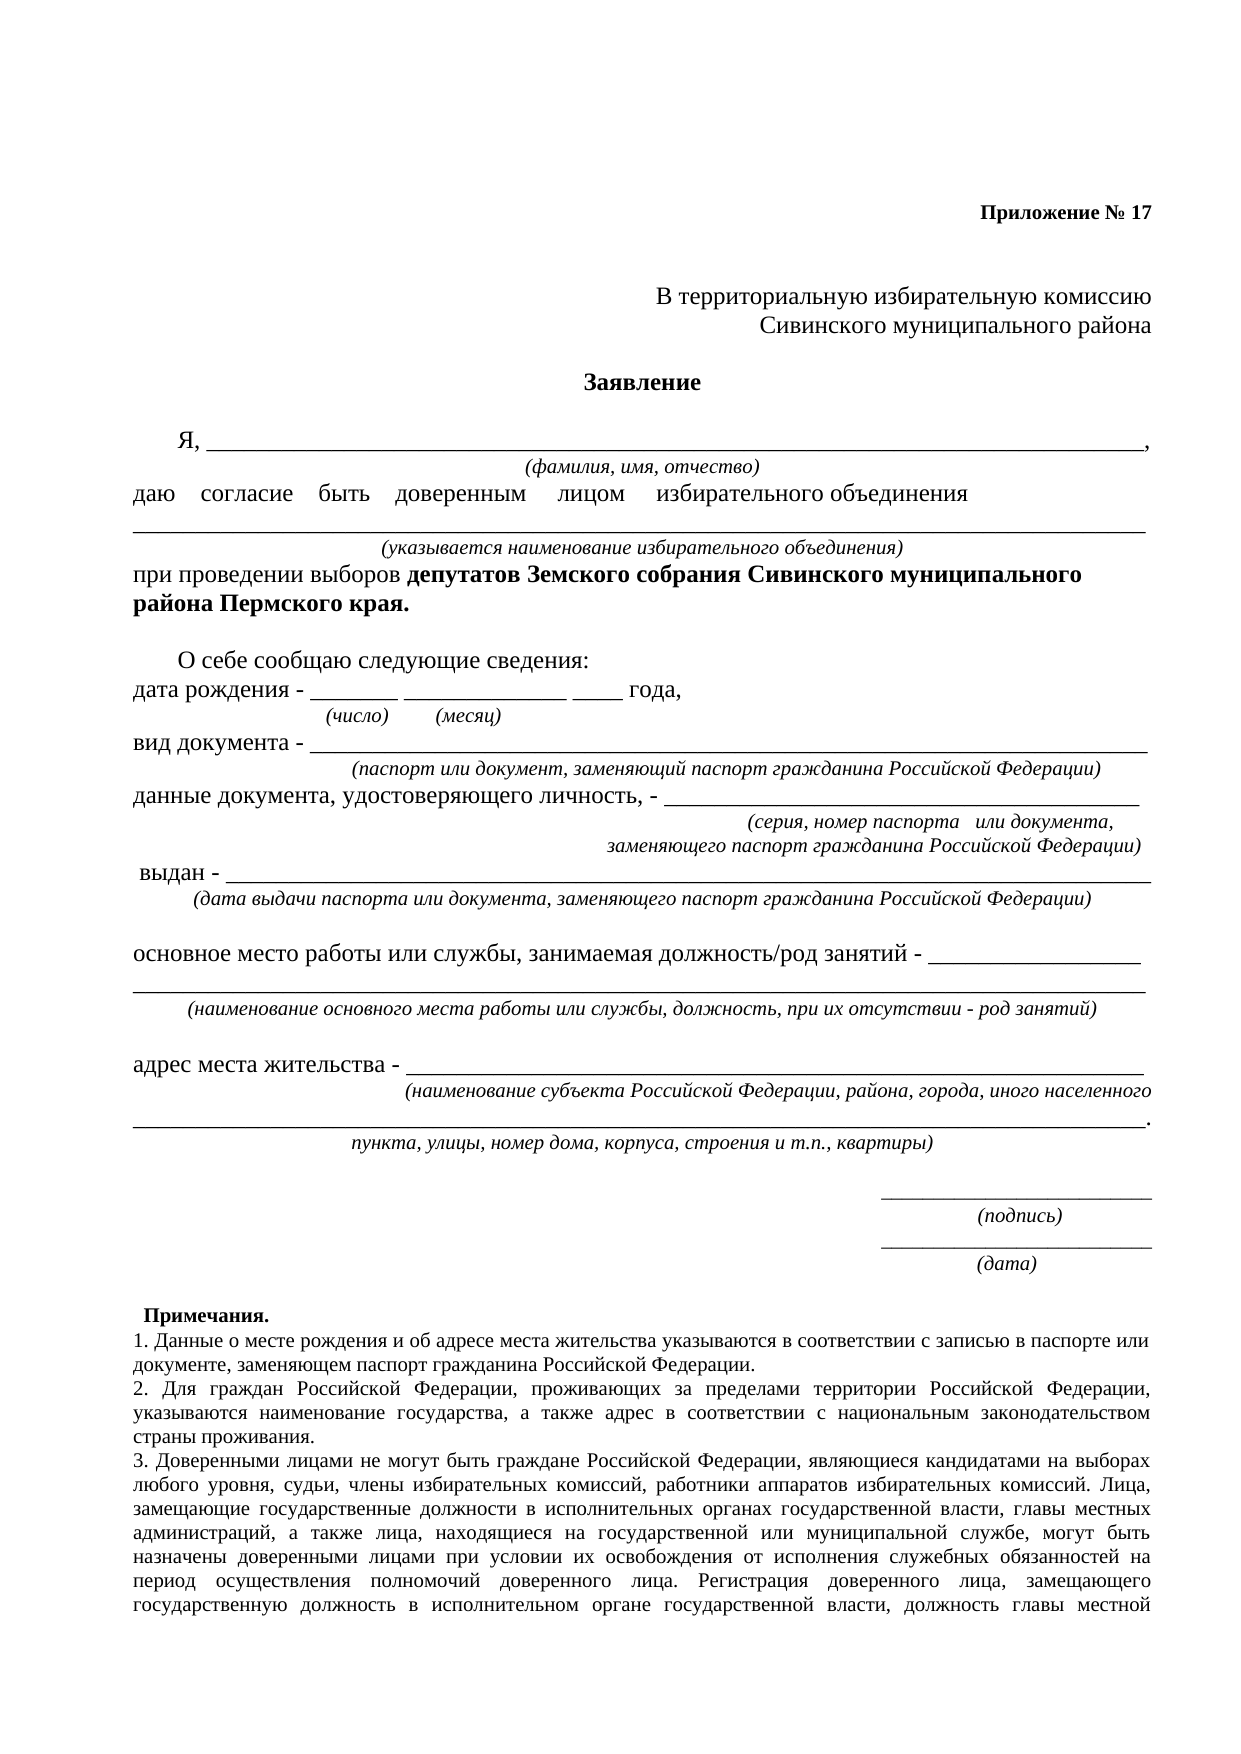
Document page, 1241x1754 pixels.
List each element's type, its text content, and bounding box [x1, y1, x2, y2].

text (указывается наименование избирательного объединения) [133, 535, 1152, 559]
text _________________________________________________________________________________. [133, 1102, 1152, 1130]
text данные документа, удостоверяющего личность, - ______________________________________ [133, 780, 1152, 809]
text (дата) [133, 1251, 1152, 1275]
text (фамилия, имя, отчество) [133, 454, 1152, 478]
text __________________________ [133, 1178, 1152, 1202]
text В территориальную избирательную комиссию [133, 281, 1152, 310]
text (наименование основного места работы или службы, должность, при их отсутствии - род занятий) [133, 996, 1152, 1020]
text Сивинского муниципального района [133, 310, 1152, 339]
text пункта, улицы, номер дома, корпуса, строения и т.п., квартиры) [133, 1130, 1152, 1154]
text О себе сообщаю следующие сведения: [133, 646, 1152, 674]
text даю согласие быть доверенным лицом избирательного объединения [133, 478, 1152, 507]
text (число) (месяц) [133, 703, 1152, 727]
text _________________________________________________________________________________ [133, 967, 1152, 996]
text (серия, номер паспорта или документа, [133, 809, 1152, 833]
text заменяющего паспорт гражданина Российской Федерации) [133, 833, 1152, 857]
text (паспорт или документ, заменяющий паспорт гражданина Российской Федерации) [133, 756, 1152, 780]
text 1. Данные о месте рождения и об адресе места жительства указываются в соответствии с записью в паспорте или документе, заменяющем паспорт гражданина Российской Федерации. [133, 1327, 1152, 1376]
text дата рождения - _______ _____________ ____ года, [133, 674, 1152, 703]
text основное место работы или службы, занимаемая должность/род занятий - _________________ [133, 938, 1152, 967]
text вид документа - ___________________________________________________________________ [133, 727, 1152, 756]
text 2. Для граждан Российской Федерации, проживающих за пределами территории Российской Федерации, указываются наименование государства, а также адрес в соответствии с национальным законодательством страны проживания. [133, 1376, 1152, 1448]
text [133, 1448, 1152, 1616]
text _________________________________________________________________________________ [133, 507, 1152, 535]
text выдан - __________________________________________________________________________ [133, 857, 1152, 886]
text Приложение № 17 [133, 200, 1152, 224]
text __________________________ [133, 1227, 1152, 1251]
text (подпись) [133, 1202, 1152, 1227]
text (дата выдачи паспорта или документа, заменяющего паспорт гражданина Российской Федерации) [133, 886, 1152, 910]
text (наименование субъекта Российской Федерации, района, города, иного населенного [133, 1077, 1152, 1102]
text адрес места жительства - ___________________________________________________________ [133, 1049, 1152, 1077]
text Заявление [133, 367, 1152, 396]
text Примечания. [133, 1303, 1152, 1327]
text при проведении выборов депутатов Земского собрания Сивинского муниципального района Пермского края. [133, 559, 1152, 617]
text Я, ___________________________________________________________________________, [133, 425, 1152, 454]
